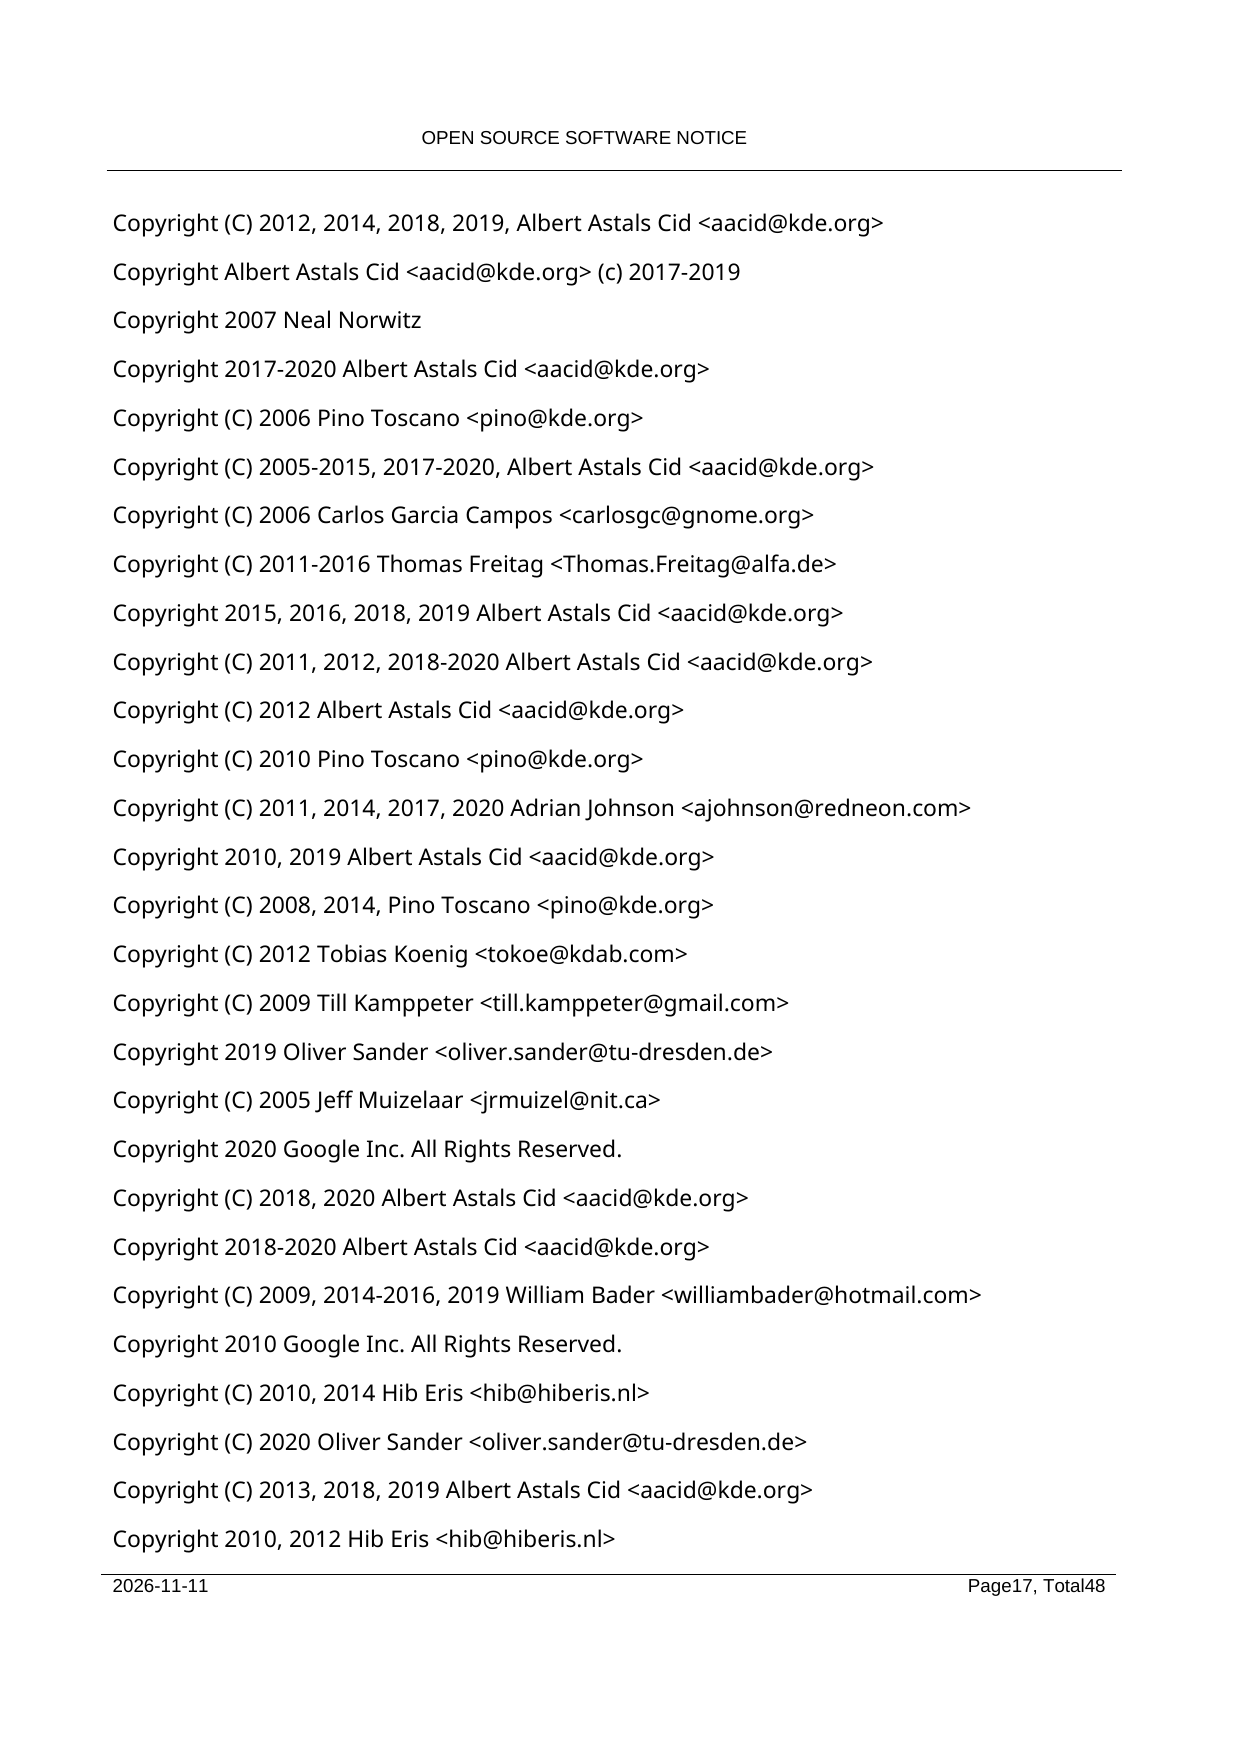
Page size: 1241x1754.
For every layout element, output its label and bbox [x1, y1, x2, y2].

text [112, 206, 1128, 1555]
